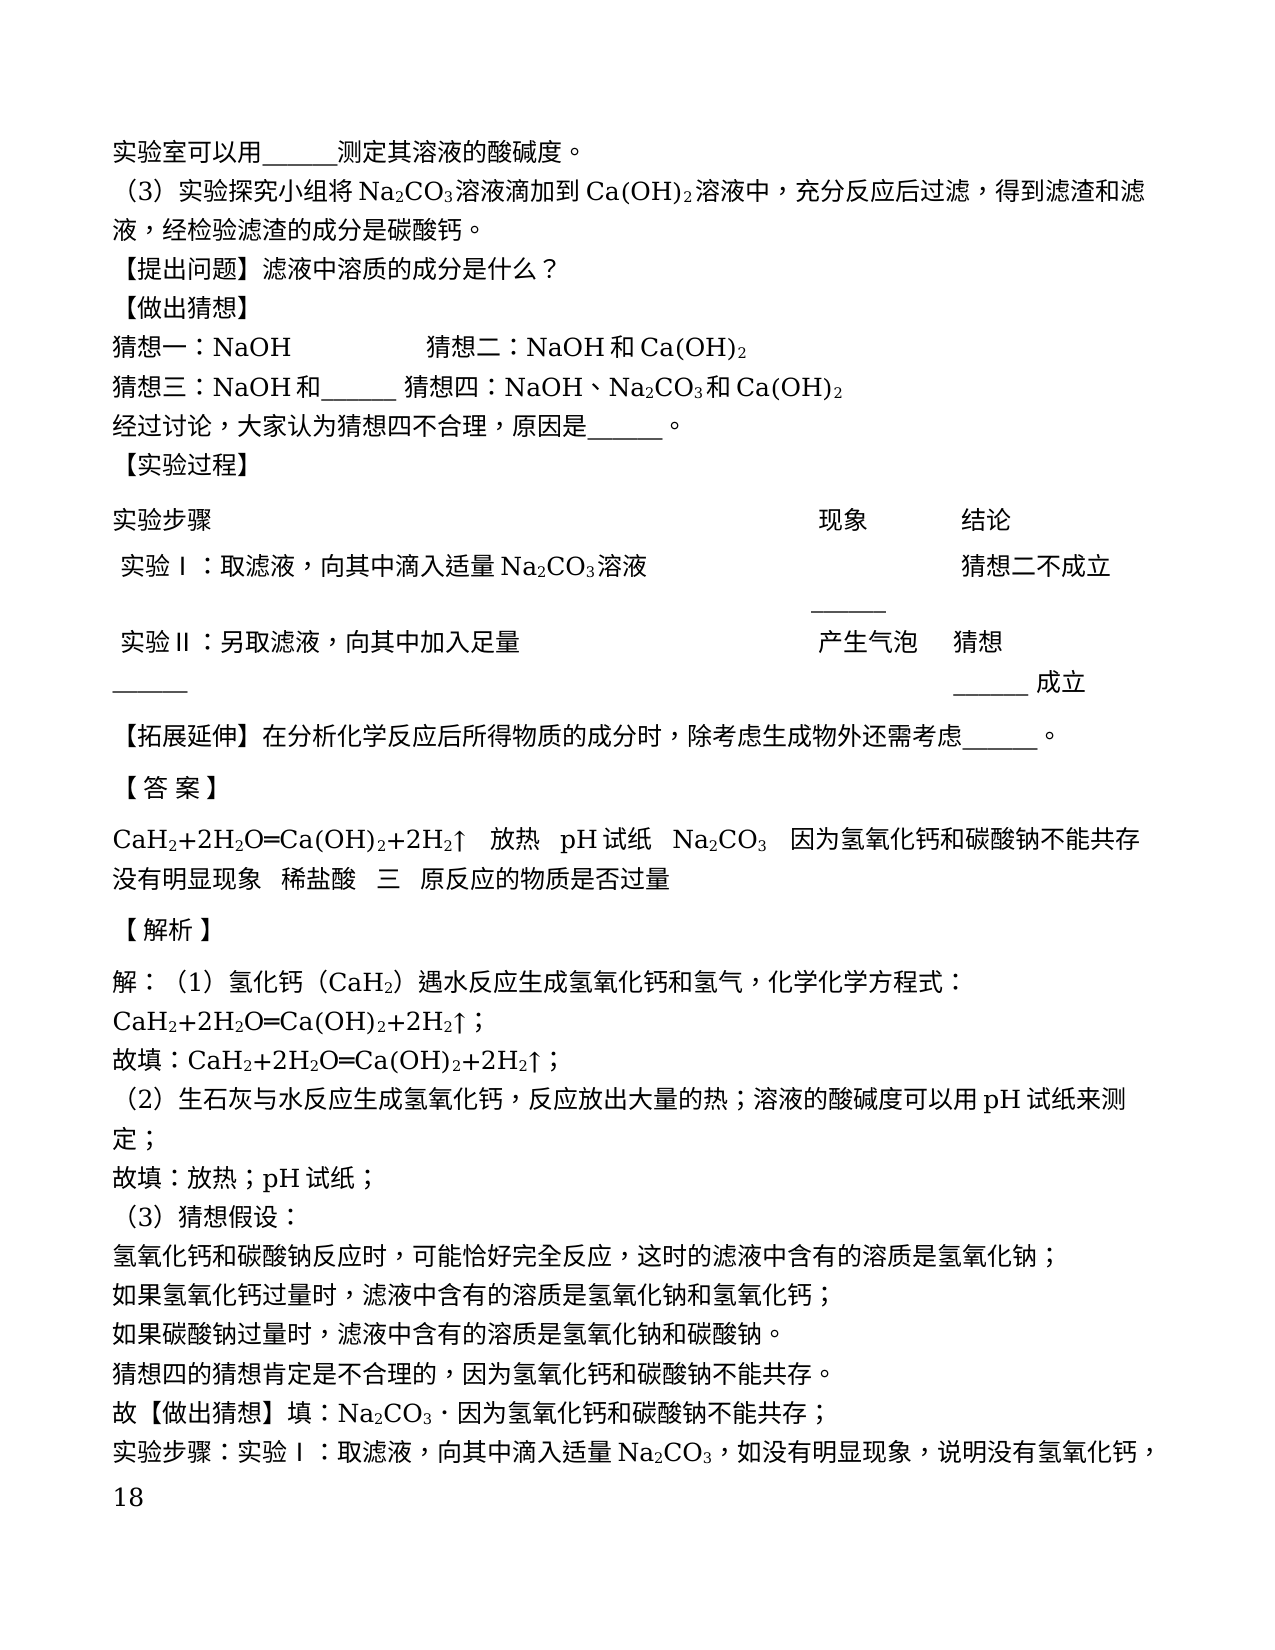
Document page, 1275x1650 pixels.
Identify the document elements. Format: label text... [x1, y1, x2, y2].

table_cell 实验Ⅱ：另取滤液，向其中加入足量 ______ [112, 621, 811, 706]
table_header 实验步骤 [112, 499, 811, 545]
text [112, 965, 1163, 1469]
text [112, 134, 1163, 482]
table_header 现象 [811, 499, 953, 545]
table_header 结论 [953, 499, 1163, 545]
table_cell 实验Ⅰ：取滤液，向其中滴入适量Na2CO3溶液 [112, 545, 811, 621]
table_cell 猜想二不成立 [953, 545, 1163, 621]
table_cell 产生气泡 [811, 621, 953, 706]
table_cell ______ [811, 545, 953, 621]
text 【 答 案 】 [112, 771, 1163, 804]
text 【拓展延伸】在分析化学反应后所得物质的成分时，除考虑生成物外还需考虑______。 [112, 719, 1163, 753]
table_cell 猜想 ______ 成立 [953, 621, 1163, 706]
text 【 解析 】 [112, 913, 1163, 947]
text CaH2+2H2O═Ca(OH)2+2H2↑ 放热 pH试纸 Na2CO3 因为氢氧化钙和碳酸钠不能共存 没有明显现象 稀盐酸 三 原反应的物质是否过量 [112, 822, 1163, 895]
